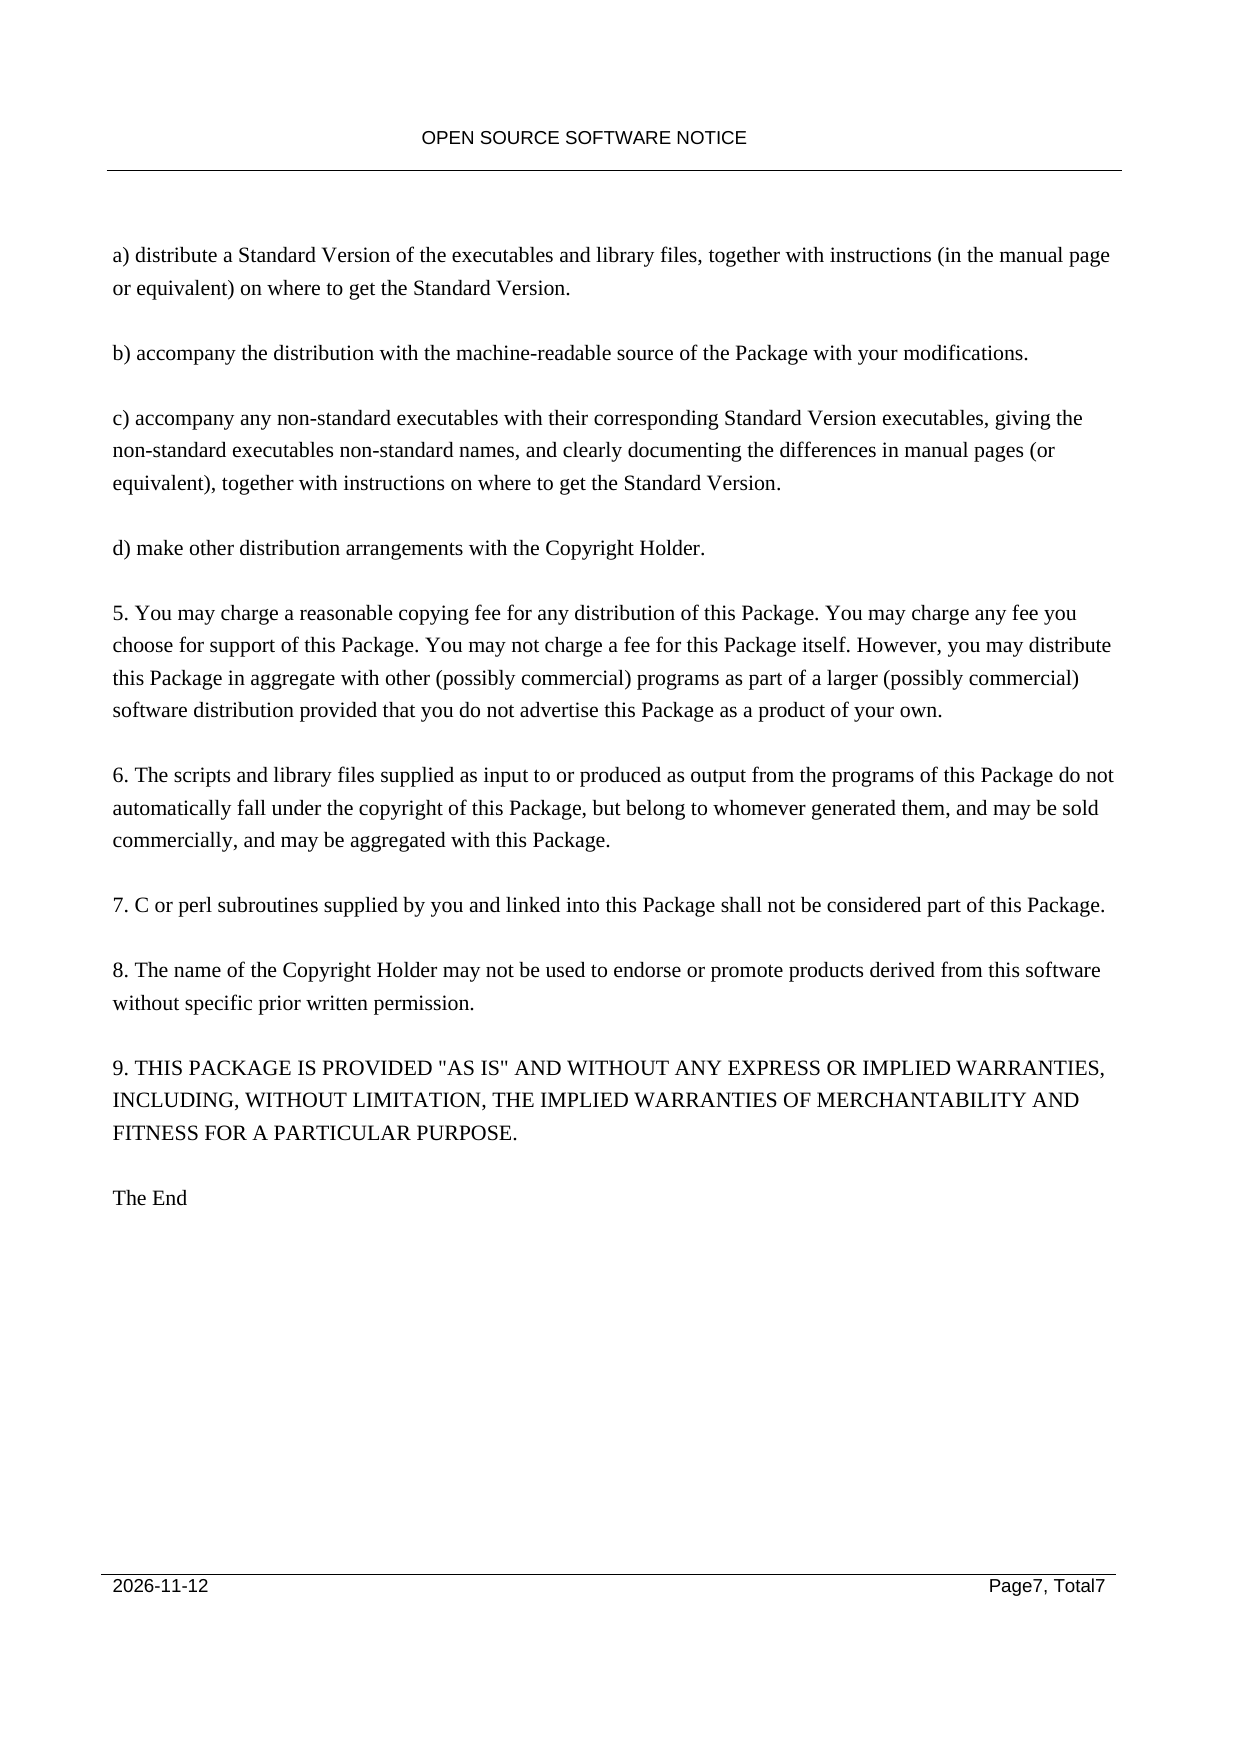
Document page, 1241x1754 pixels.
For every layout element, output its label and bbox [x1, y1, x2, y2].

text [112, 206, 1128, 1214]
